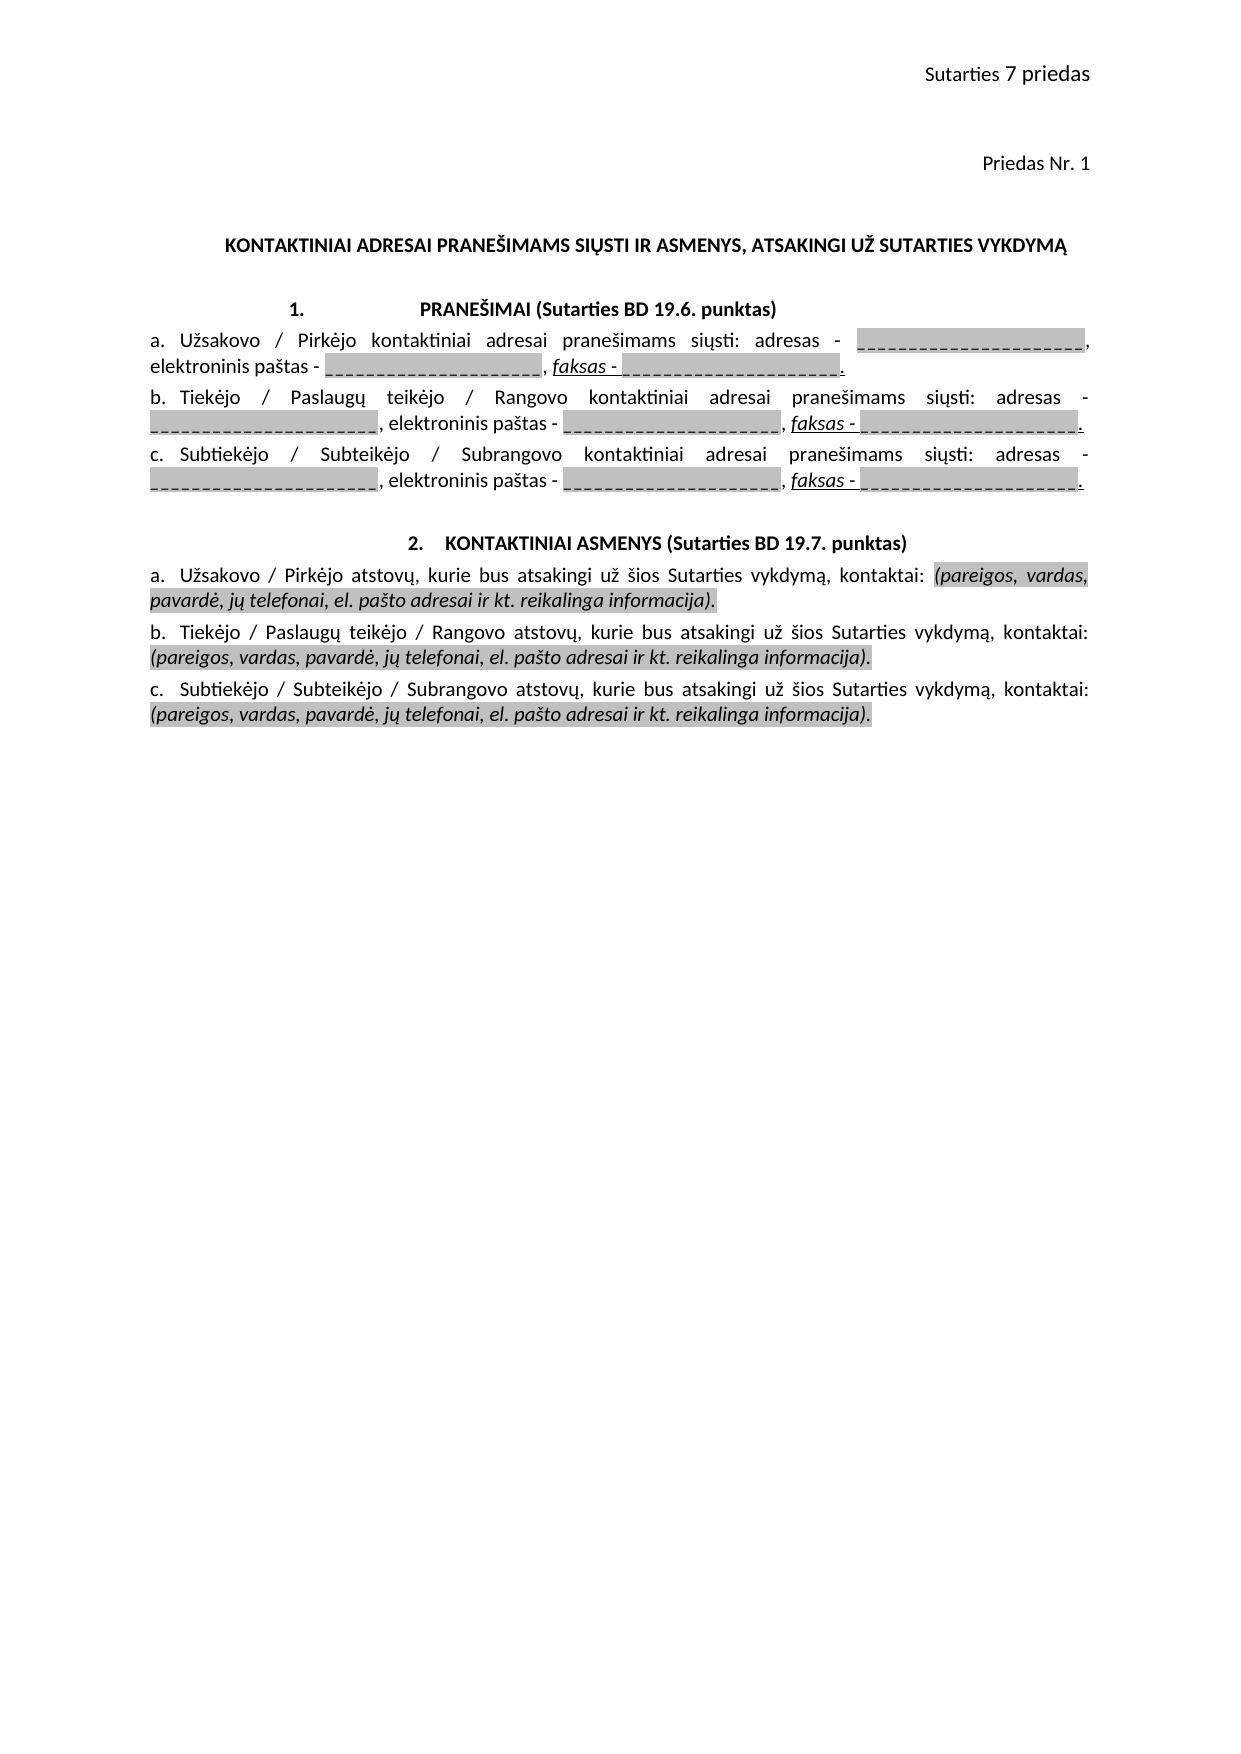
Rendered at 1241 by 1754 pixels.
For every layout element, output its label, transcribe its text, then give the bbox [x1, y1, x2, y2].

list KONTAKTINIAI ASMENYS (Sutarties BD 19.7. punktas) [225, 530, 1090, 556]
text Priedas Nr. 1 [150, 150, 1090, 175]
list Tiekėjo / Paslaugų teikėjo / Rangovo kontaktiniai adresai pranešimams siųsti: adresas - ______________________, elektroninis paštas - _____________________, faksas - _____________________. [150, 384, 1090, 435]
list Užsakovo / Pirkėjo atstovų, kurie bus atsakingi už šios Sutarties vykdymą, kontaktai: (pareigos, vardas, pavardė, jų telefonai, el. pašto adresai ir kt. reikalinga informacija). [150, 562, 1090, 613]
text KONTAKTINIAI ADRESAI PRANEŠIMAMS SIŲSTI IR ASMENYS, ATSAKINGI UŽ SUTARTIES VYKDYMĄ [150, 232, 1090, 258]
list Tiekėjo / Paslaugų teikėjo / Rangovo atstovų, kurie bus atsakingi už šios Sutarties vykdymą, kontaktai: (pareigos, vardas, pavardė, jų telefonai, el. pašto adresai ir kt. reikalinga informacija). [150, 619, 1090, 670]
list PRANEŠIMAI (Sutarties BD 19.6. punktas) [150, 296, 1090, 321]
list Subtiekėjo / Subteikėjo / Subrangovo kontaktiniai adresai pranešimams siųsti: adresas - ______________________, elektroninis paštas - _____________________, faksas - _____________________. [150, 442, 1090, 492]
list Užsakovo / Pirkėjo kontaktiniai adresai pranešimams siųsti: adresas - ______________________, elektroninis paštas - _____________________, faksas - _____________________. [150, 327, 1090, 378]
list Subtiekėjo / Subteikėjo / Subrangovo atstovų, kurie bus atsakingi už šios Sutarties vykdymą, kontaktai: (pareigos, vardas, pavardė, jų telefonai, el. pašto adresai ir kt. reikalinga informacija). [150, 676, 1090, 727]
